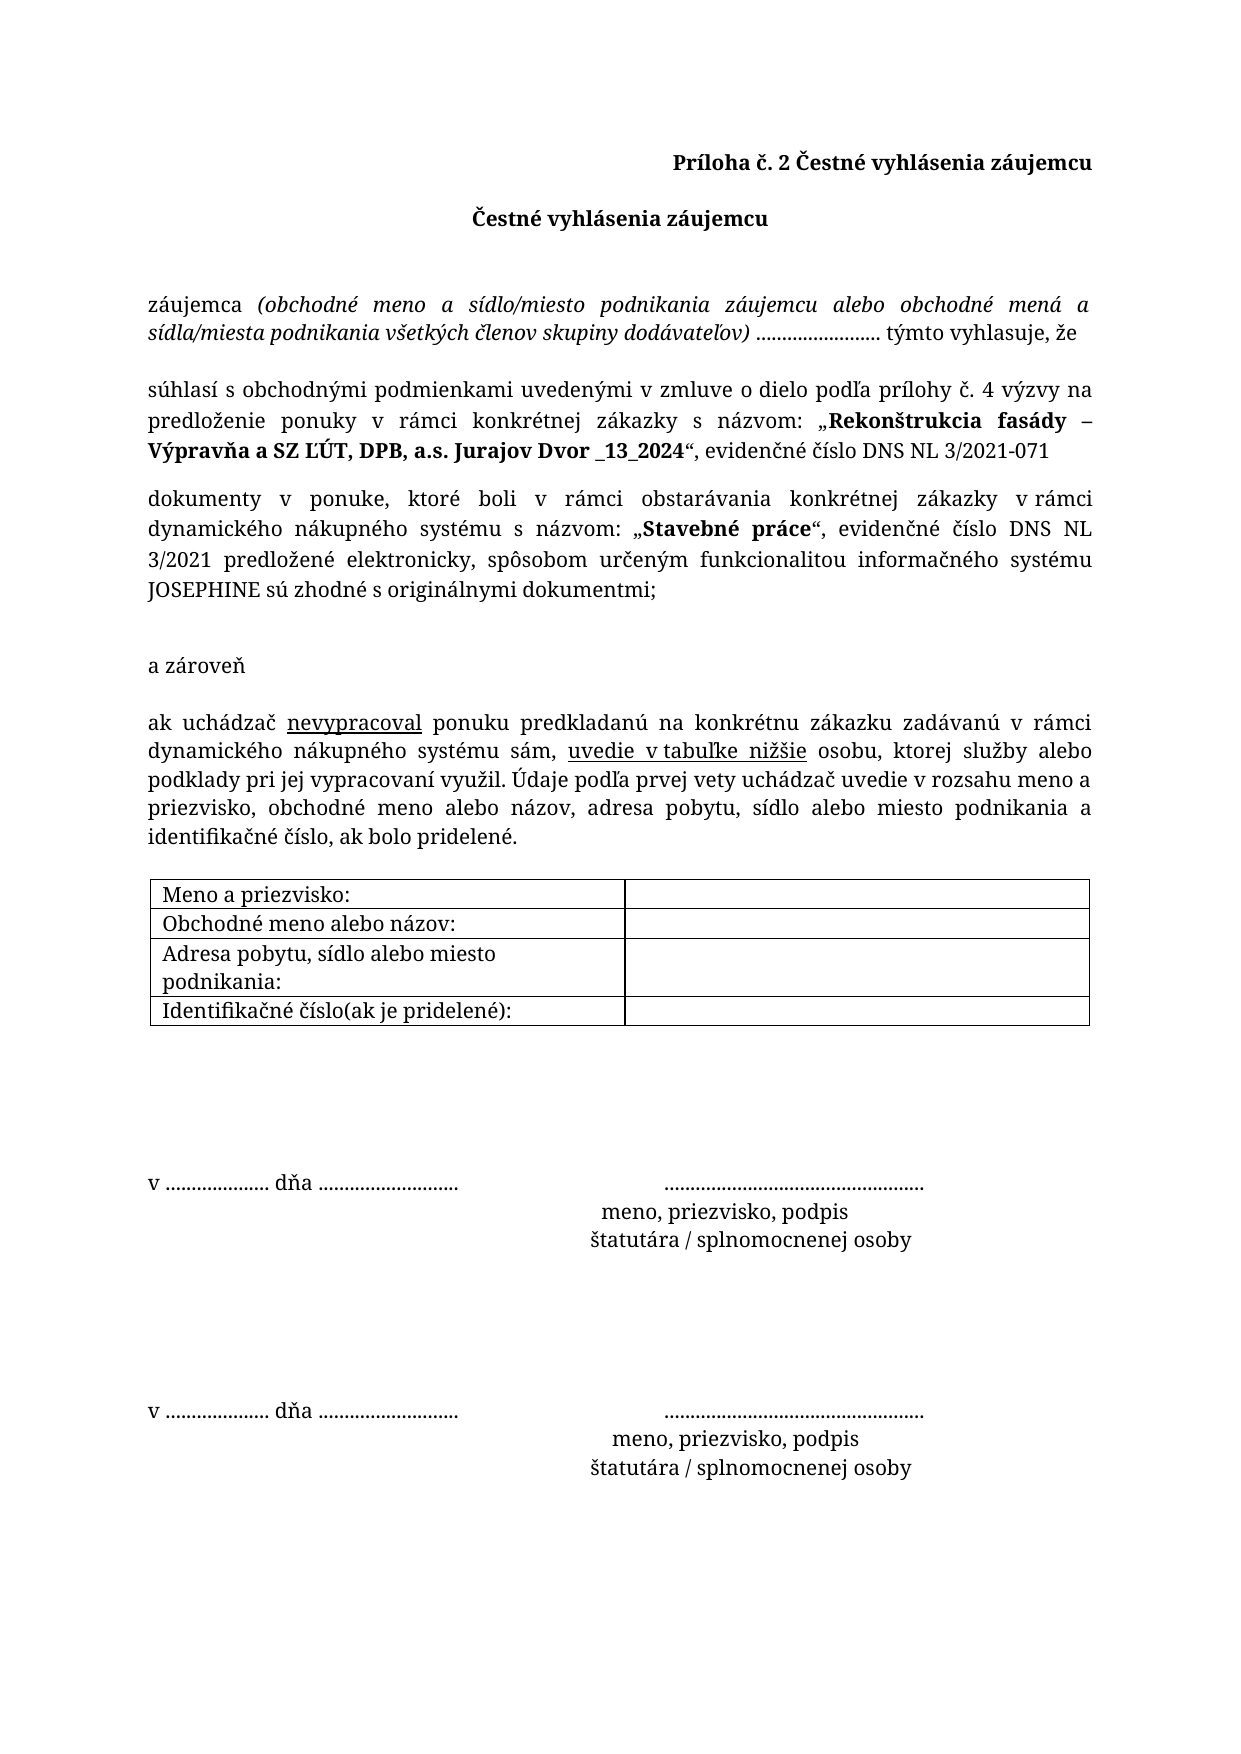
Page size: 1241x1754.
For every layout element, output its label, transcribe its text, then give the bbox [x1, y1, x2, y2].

text Príloha č. 2 Čestné vyhlásenia záujemcu [148, 148, 1093, 176]
table_cell [626, 939, 1089, 996]
text súhlasí s obchodnými podmienkami uvedenými v zmluve o dielo podľa prílohy č. 4 výzvy na predloženie ponuky v rámci konkrétnej zákazky s názvom: „Rekonštrukcia fasády – Výpravňa a SZ ĽÚT, DPB, a.s. Jurajov Dvor _13_2024“, evidenčné číslo DNS NL 3/2021-071 [148, 375, 1093, 465]
text dokumenty v ponuke, ktoré boli v rámci obstarávania konkrétnej zákazky v rámci dynamického nákupného systému s názvom: „Stavebné práce“, evidenčné číslo DNS NL 3/2021 predložené elektronicky, spôsobom určeným funkcionalitou informačného systému JOSEPHINE sú zhodné s originálnymi dokumentmi; [148, 484, 1093, 604]
text štatutára / splnomocnenej osoby [516, 1225, 1093, 1254]
text v .................... dňa ........................... .................................................. [148, 1168, 1093, 1197]
text štatutára / splnomocnenej osoby [516, 1453, 1093, 1481]
table_cell [626, 997, 1089, 1025]
table_cell [626, 909, 1089, 938]
text a zároveň [148, 651, 1093, 680]
table_cell Identifikačné číslo(ak je pridelené): [151, 997, 624, 1025]
text meno, priezvisko, podpis [148, 1424, 1093, 1453]
table_cell Adresa pobytu, sídlo alebo miesto podnikania: [151, 939, 624, 996]
text v .................... dňa ........................... .................................................. [148, 1396, 1093, 1424]
text meno, priezvisko, podpis [148, 1197, 1093, 1225]
table_header Meno a priezvisko: [151, 880, 624, 908]
table_header [626, 880, 1089, 908]
text záujemca (obchodné meno a sídlo/miesto podnikania záujemcu alebo obchodné mená a sídla/miesta podnikania všetkých členov skupiny dodávateľov) ........................ týmto vyhlasuje, že [148, 290, 1093, 347]
text ak uchádzač nevypracoval ponuku predkladanú na konkrétnu zákazku zadávanú v rámci dynamického nákupného systému sám, uvedie v tabuľke nižšie osobu, ktorej služby alebo podklady pri jej vypracovaní využil. Údaje podľa prvej vety uchádzač uvedie v rozsahu meno a priezvisko, obchodné meno alebo názov, adresa pobytu, sídlo alebo miesto podnikania a identifikačné číslo, ak bolo pridelené. [148, 708, 1093, 850]
table_cell Obchodné meno alebo názov: [151, 909, 624, 938]
text Čestné vyhlásenia záujemcu [148, 204, 1093, 233]
